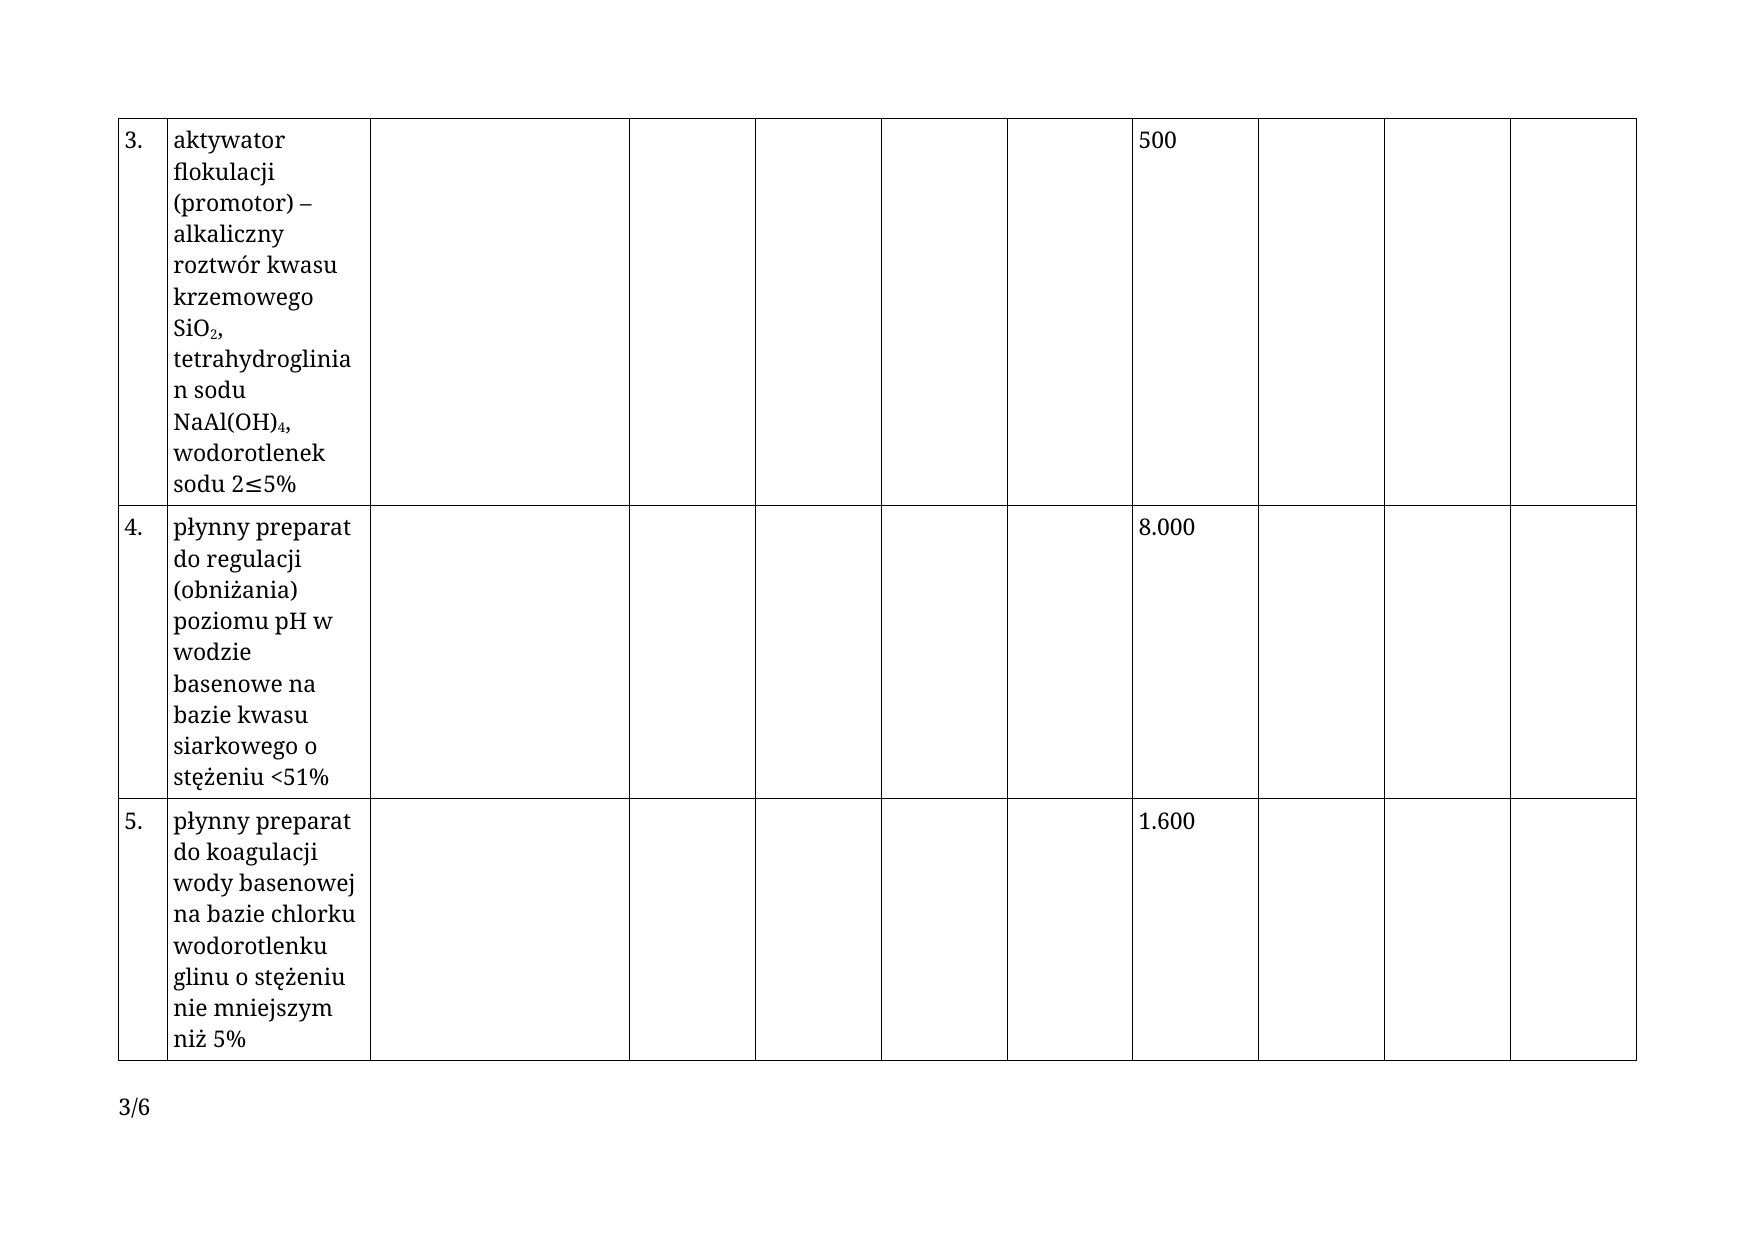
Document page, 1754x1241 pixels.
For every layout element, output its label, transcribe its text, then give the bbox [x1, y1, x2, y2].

table_cell aktywator flokulacji (promotor) – alkaliczny roztwór kwasu krzemowego SiO2, tetrahydroglinian sodu NaAl(OH)4, wodorotlenek sodu 2≤5% [168, 119, 370, 505]
table_cell płynny preparat do koagulacji wody basenowej na bazie chlorku wodorotlenku glinu o stężeniu nie mniejszym niż 5% [168, 799, 370, 1060]
table_cell [756, 119, 881, 505]
table_cell 500 [1133, 119, 1258, 505]
table_cell [882, 119, 1007, 505]
table_cell [371, 799, 629, 1060]
table_cell 1.600 [1133, 799, 1258, 1060]
table_cell [1259, 119, 1384, 505]
table_cell [1511, 119, 1636, 505]
table_cell [1008, 799, 1132, 1060]
table_cell [756, 799, 881, 1060]
table_cell [1008, 119, 1132, 505]
table_cell [756, 506, 881, 798]
table_cell [1511, 506, 1636, 798]
table_cell [1259, 799, 1384, 1060]
table_cell 3. [119, 119, 167, 505]
table_cell [630, 119, 755, 505]
table_cell [371, 506, 629, 798]
table_cell 4. [119, 506, 167, 798]
table_cell [1385, 506, 1510, 798]
table_cell [630, 506, 755, 798]
table_cell [630, 799, 755, 1060]
table_cell [882, 799, 1007, 1060]
table_cell 5. [119, 799, 167, 1060]
table_cell [1008, 506, 1132, 798]
table_cell płynny preparat do regulacji (obniżania) poziomu pH w wodzie basenowe na bazie kwasu siarkowego o stężeniu <51% [168, 506, 370, 798]
table_cell [1259, 506, 1384, 798]
table_cell [1385, 799, 1510, 1060]
table_cell [371, 119, 629, 505]
table_cell [1511, 799, 1636, 1060]
table_cell 8.000 [1133, 506, 1258, 798]
table_cell [1385, 119, 1510, 505]
table_cell [882, 506, 1007, 798]
